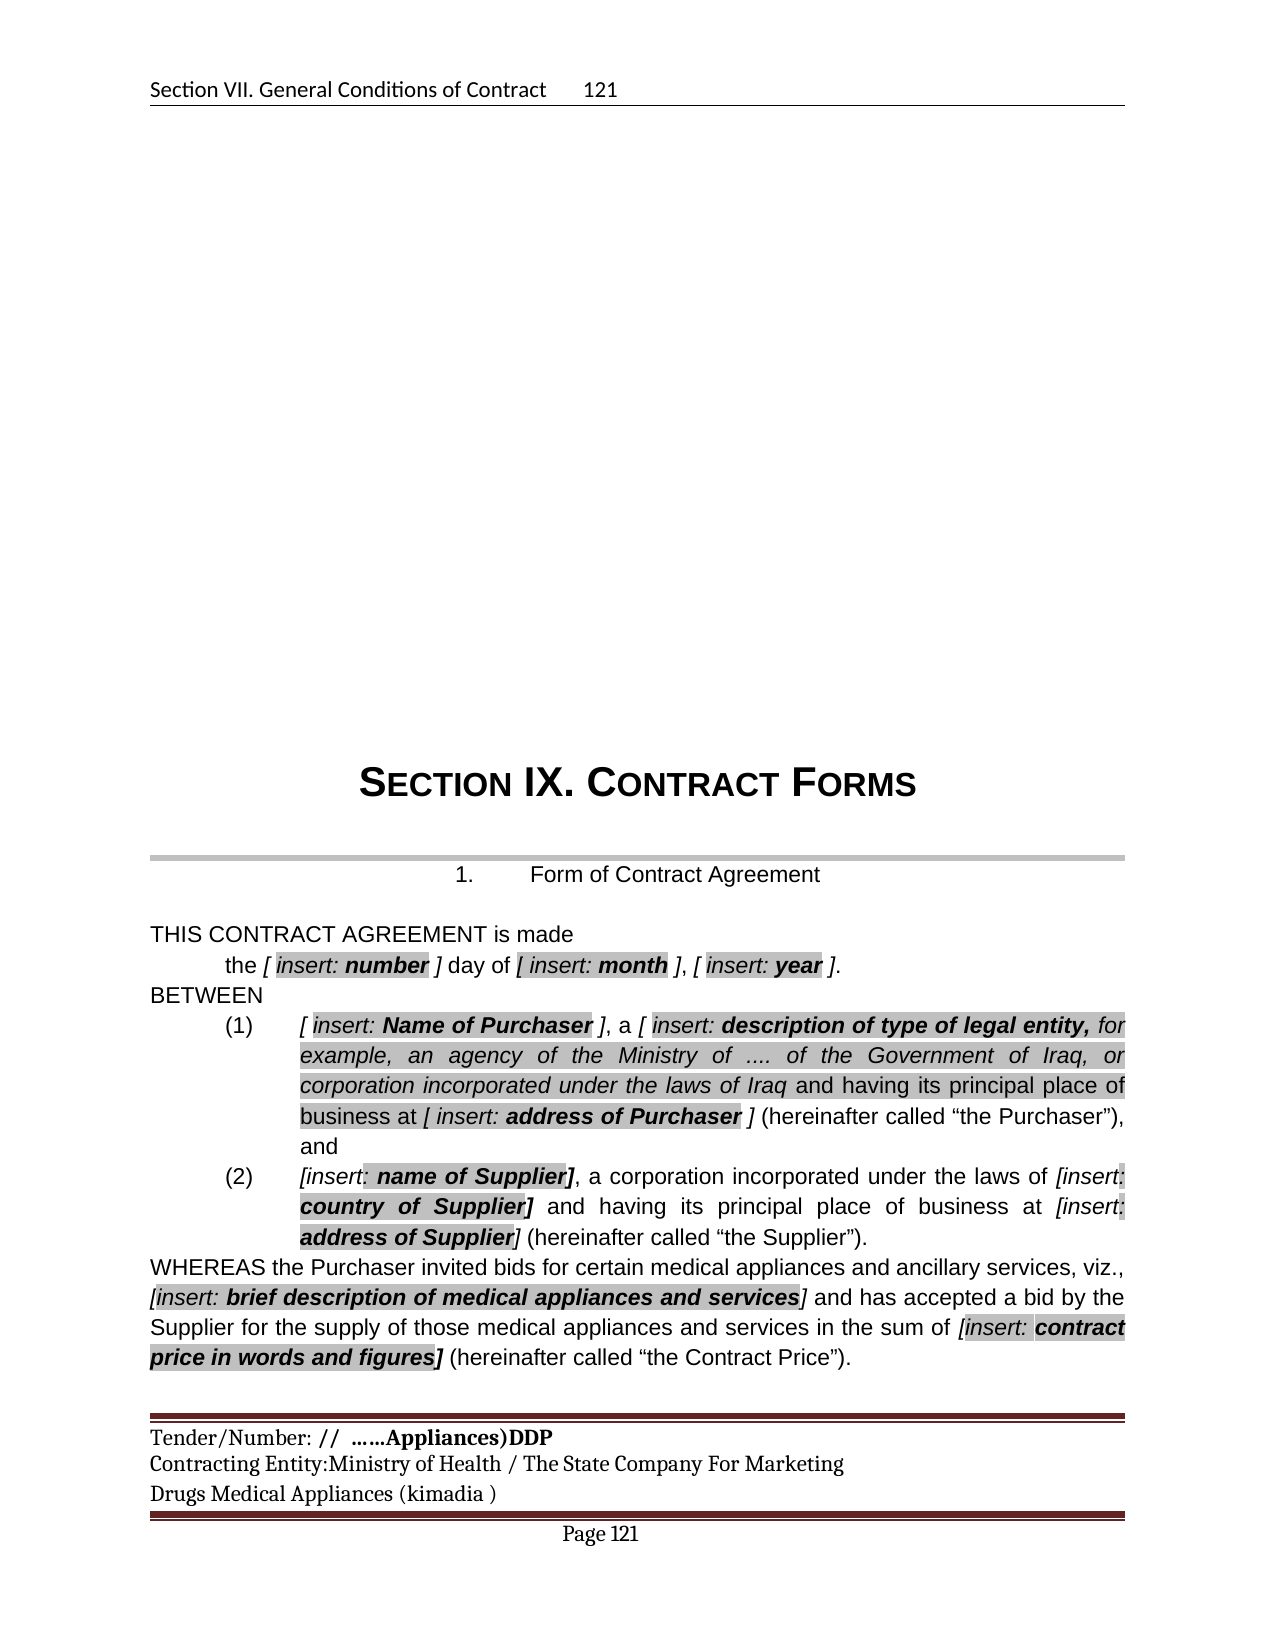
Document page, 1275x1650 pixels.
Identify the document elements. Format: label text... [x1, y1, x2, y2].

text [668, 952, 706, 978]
text THIS CONTRACT AGREEMENT is made [150, 921, 1125, 948]
text the [ insert: number ] day of [ insert: month ], [ insert: year ]. [822, 952, 1125, 978]
text BETWEEN [150, 982, 1125, 1008]
text (1) [ insert: Name of Purchaser ], a [ insert: description of type of legal entity, for example, an agency of the Ministry of .... of the Government of Iraq, or corporation incorporated under the laws of Iraq and having its principal place of business at [ insert: address of Purchaser ] (hereinafter called “the Purchaser”), and [225, 1012, 1125, 1159]
text (2) [insert: name of Supplier], a corporation incorporated under the laws of [insert: country of Supplier] and having its principal place of business at [insert: address of Supplier] (hereinafter called “the Supplier”). [225, 1163, 1125, 1250]
text 1. Form of Contract Agreement [150, 861, 1125, 887]
subtitle Section IX. Contract Forms [150, 757, 1125, 805]
text WHEREAS the Purchaser invited bids for certain medical appliances and ancillary services, viz., [insert: brief description of medical appliances and services] and has accepted a bid by the Supplier for the supply of those medical appliances and services in the sum of [insert: contract price in words and figures] (hereinafter called “the Contract Price”). [150, 1254, 1125, 1371]
